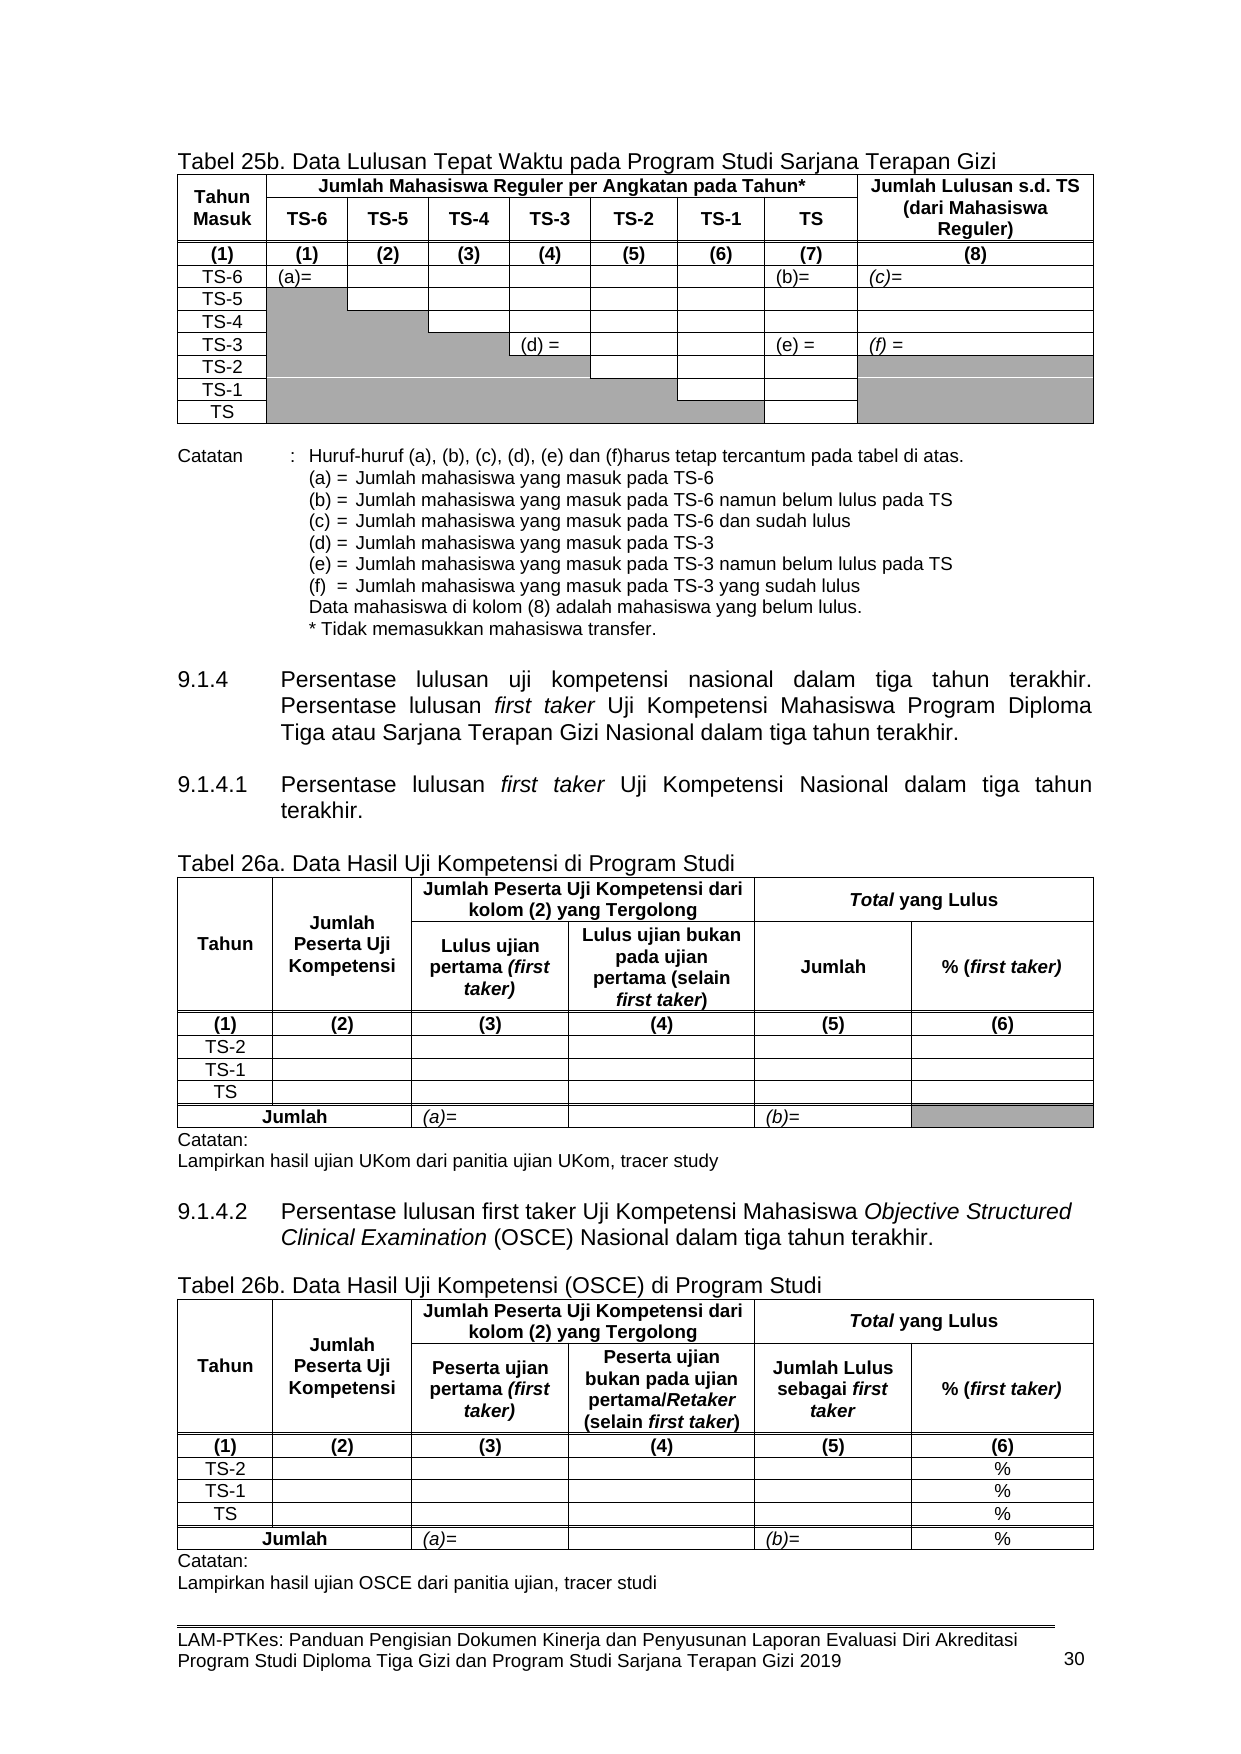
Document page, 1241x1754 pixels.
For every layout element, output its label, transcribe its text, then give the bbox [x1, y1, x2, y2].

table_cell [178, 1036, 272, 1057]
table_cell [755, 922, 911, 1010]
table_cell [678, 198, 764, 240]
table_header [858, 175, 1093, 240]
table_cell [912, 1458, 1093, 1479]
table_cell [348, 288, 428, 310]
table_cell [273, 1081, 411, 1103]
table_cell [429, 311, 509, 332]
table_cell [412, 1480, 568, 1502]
text Tabel 26b. Data Hasil Uji Kompetensi (OSCE) di Program Studi [177, 1272, 1092, 1298]
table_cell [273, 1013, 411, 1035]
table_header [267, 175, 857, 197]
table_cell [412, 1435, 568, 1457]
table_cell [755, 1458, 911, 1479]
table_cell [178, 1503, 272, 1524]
text Catatan: [177, 1550, 1092, 1572]
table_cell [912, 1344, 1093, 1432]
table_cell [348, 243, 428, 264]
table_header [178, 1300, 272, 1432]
text (b) = Jumlah mahasiswa yang masuk pada TS-6 namun belum lulus pada TS [308, 488, 1092, 510]
text Catatan: [177, 1128, 1092, 1150]
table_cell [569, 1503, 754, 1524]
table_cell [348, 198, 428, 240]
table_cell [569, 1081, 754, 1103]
text Lampirkan hasil ujian OSCE dari panitia ujian, tracer studi [177, 1572, 1092, 1593]
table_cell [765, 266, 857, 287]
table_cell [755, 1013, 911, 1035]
text (d) = Jumlah mahasiswa yang masuk pada TS-3 [308, 532, 1092, 553]
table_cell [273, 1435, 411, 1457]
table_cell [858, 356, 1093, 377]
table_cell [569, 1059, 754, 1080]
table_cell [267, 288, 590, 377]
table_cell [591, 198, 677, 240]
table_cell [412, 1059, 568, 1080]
text Lampirkan hasil ujian UKom dari panitia ujian UKom, tracer study [177, 1150, 1092, 1171]
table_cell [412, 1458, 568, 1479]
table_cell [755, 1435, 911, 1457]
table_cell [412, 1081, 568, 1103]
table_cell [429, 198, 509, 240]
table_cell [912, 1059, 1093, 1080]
text Tabel 25b. Data Lulusan Tepat Waktu pada Program Studi Sarjana Terapan Gizi [177, 148, 1092, 174]
text Tabel 26a. Data Hasil Uji Kompetensi di Program Studi [177, 850, 1092, 877]
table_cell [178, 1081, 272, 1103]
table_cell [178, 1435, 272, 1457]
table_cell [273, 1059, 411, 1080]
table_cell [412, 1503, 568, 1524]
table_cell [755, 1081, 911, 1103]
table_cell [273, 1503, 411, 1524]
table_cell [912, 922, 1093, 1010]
text Data mahasiswa di kolom (8) adalah mahasiswa yang belum lulus. [215, 596, 1092, 618]
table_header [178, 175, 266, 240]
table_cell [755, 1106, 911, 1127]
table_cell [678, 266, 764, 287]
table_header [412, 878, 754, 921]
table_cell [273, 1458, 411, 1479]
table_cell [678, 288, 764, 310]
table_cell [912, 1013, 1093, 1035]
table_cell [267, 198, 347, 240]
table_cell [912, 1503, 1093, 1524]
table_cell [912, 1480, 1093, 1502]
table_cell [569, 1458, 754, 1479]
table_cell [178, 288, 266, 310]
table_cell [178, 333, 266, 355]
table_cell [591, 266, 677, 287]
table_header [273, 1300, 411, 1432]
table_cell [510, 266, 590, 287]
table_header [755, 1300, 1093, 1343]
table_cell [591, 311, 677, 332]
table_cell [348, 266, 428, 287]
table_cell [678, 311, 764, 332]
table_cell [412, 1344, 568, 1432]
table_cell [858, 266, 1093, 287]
text (f) = Jumlah mahasiswa yang masuk pada TS-3 yang sudah lulus [308, 575, 1092, 596]
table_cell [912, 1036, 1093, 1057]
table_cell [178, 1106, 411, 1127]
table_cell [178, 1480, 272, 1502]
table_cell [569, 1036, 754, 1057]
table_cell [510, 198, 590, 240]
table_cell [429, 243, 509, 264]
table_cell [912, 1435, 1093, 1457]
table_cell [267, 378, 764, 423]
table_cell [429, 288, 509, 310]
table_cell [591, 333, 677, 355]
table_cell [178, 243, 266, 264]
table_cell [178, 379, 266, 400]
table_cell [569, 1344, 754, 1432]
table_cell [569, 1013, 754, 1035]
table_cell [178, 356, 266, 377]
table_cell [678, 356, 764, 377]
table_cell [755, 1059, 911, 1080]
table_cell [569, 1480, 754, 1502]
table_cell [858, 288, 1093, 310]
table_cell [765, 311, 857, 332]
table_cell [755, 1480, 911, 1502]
text 9.1.4.2 Persentase lulusan first taker Uji Kompetensi Mahasiswa Objective Structured Clinical Examination (OSCE) Nasional dalam tiga tahun terakhir. [177, 1198, 1092, 1251]
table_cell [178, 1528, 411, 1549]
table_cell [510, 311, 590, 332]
text * Tidak memasukkan mahasiswa transfer. [215, 618, 1092, 639]
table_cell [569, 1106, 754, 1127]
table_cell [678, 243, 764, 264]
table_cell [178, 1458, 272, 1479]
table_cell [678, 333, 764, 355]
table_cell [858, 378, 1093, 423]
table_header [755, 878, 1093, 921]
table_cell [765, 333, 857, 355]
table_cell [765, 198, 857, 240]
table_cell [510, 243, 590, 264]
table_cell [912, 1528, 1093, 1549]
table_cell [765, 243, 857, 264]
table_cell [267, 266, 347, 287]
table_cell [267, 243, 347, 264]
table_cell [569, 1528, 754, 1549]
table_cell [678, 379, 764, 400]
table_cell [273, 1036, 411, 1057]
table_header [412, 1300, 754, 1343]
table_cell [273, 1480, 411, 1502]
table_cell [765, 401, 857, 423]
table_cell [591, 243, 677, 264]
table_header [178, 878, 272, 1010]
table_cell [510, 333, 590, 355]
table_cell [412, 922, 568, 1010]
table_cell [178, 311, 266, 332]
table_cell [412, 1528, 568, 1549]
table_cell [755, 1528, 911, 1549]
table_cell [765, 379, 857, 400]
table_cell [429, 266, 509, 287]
text (e) = Jumlah mahasiswa yang masuk pada TS-3 namun belum lulus pada TS [308, 553, 1092, 575]
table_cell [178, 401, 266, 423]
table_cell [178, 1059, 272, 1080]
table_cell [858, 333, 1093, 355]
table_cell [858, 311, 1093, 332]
text 9.1.4 Persentase lulusan uji kompetensi nasional dalam tiga tahun terakhir. Persentase lulusan first taker Uji Kompetensi Mahasiswa Program Diploma Tiga atau Sarjana Terapan Gizi Nasional dalam tiga tahun terakhir. [177, 666, 1092, 745]
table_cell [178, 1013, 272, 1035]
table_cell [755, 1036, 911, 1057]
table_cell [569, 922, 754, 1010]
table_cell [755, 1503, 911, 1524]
text Catatan : Huruf-huruf (a), (b), (c), (d), (e) dan (f)harus tetap tercantum pada tabel di atas. [177, 445, 1092, 467]
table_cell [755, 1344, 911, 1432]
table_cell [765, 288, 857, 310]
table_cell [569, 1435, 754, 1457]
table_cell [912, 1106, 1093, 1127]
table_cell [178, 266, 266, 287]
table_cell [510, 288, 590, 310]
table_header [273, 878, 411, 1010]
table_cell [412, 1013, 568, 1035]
text (c) = Jumlah mahasiswa yang masuk pada TS-6 dan sudah lulus [308, 510, 1092, 532]
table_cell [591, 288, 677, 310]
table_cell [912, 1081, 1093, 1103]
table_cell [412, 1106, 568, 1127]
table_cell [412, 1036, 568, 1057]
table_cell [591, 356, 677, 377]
text 9.1.4.1 Persentase lulusan first taker Uji Kompetensi Nasional dalam tiga tahun terakhir. [177, 771, 1092, 824]
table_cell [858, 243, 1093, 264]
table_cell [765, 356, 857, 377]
text (a) = Jumlah mahasiswa yang masuk pada TS-6 [308, 467, 1092, 488]
